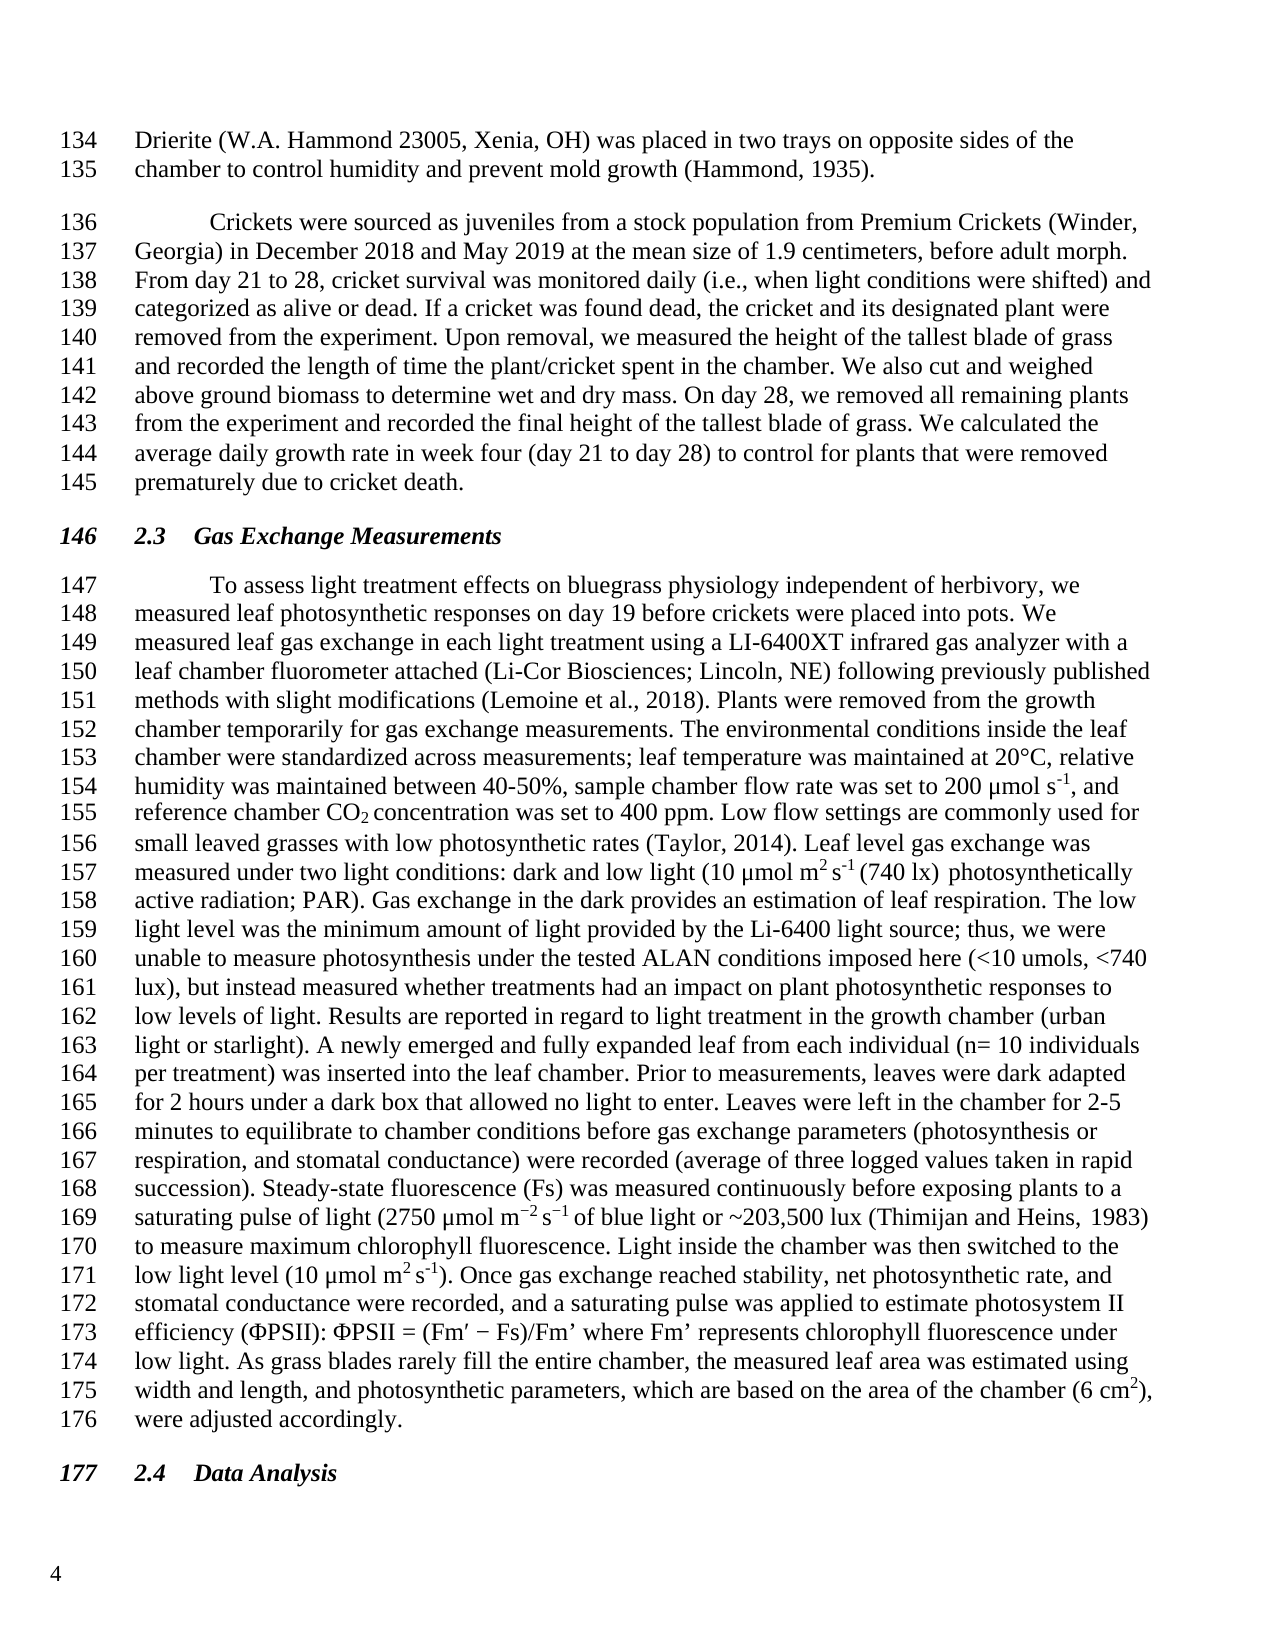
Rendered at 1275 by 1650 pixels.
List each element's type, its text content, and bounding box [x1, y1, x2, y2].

list removed from the experiment. Upon removal, we measured the height of the tallest blade of grass [59, 323, 1164, 351]
list unable to measure photosynthesis under the tested ALAN conditions imposed here (<10 umols, <740 [59, 944, 1164, 972]
list succession). Steady-state fluorescence (Fs) was measured continuously before exposing plants to a [59, 1174, 1164, 1202]
list width and length, and photosynthetic parameters, which are based on the area of the chamber (6 cm2), [59, 1375, 1164, 1404]
list to measure maximum chlorophyll fluorescence. Light inside the chamber was then switched to the [59, 1231, 1164, 1260]
list and recorded the length of time the plant/cricket spent in the chamber. We also cut and weighed [59, 351, 1164, 380]
list leaf chamber fluorometer attached (Li-Cor Biosciences; Lincoln, NE) following previously published [59, 656, 1164, 685]
list reference chamber CO2 concentration was set to 400 ppm. Low flow settings are commonly used for [59, 800, 1164, 829]
list efficiency (ΦPSII): ΦPSII = (Fm′ − Fs)/Fm’ where Fm’ represents chlorophyll fluorescence under [59, 1318, 1164, 1346]
list methods with slight modifications (Lemoine et al., 2018). Plants were removed from the growth [59, 685, 1164, 714]
list per treatment) was inserted into the leaf chamber. Prior to measurements, leaves were dark adapted [59, 1059, 1164, 1087]
list chamber were standardized across measurements; leaf temperature was maintained at 20°C, relative [59, 743, 1164, 771]
list were adjusted accordingly. [59, 1404, 1164, 1433]
list stomatal conductance were recorded, and a saturating pulse was applied to estimate photosystem II [59, 1289, 1164, 1317]
list saturating pulse of light (2750 μmol m−2 s−1 of blue light or ~203,500 lux (Thimijan and Heins, 1983) [59, 1202, 1164, 1231]
list From day 21 to 28, cricket survival was monitored daily (i.e., when light conditions were shifted) and [59, 265, 1164, 294]
list Georgia) in December 2018 and May 2019 at the mean size of 1.9 centimeters, before adult morph. [59, 236, 1164, 265]
list prematurely due to cricket death. [59, 467, 1164, 496]
list measured under two light conditions: dark and low light (10 μmol m2 s-1 (740 lx) photosynthetically [59, 857, 1164, 886]
list Crickets were sourced as juveniles from a stock population from Premium Crickets (Winder, [59, 208, 1164, 236]
list for 2 hours under a dark box that allowed no light to enter. Leaves were left in the chamber for 2-5 [59, 1088, 1164, 1116]
list active radiation; PAR). Gas exchange in the dark provides an estimation of leaf respiration. The low [59, 886, 1164, 915]
list average daily growth rate in week four (day 21 to day 28) to control for plants that were removed [59, 438, 1164, 467]
list measured leaf gas exchange in each light treatment using a LI-6400XT infrared gas analyzer with a [59, 628, 1164, 656]
list Drierite (W.A. Hammond 23005, Xenia, OH) was placed in two trays on opposite sides of the [59, 125, 1164, 154]
list To assess light treatment effects on bluegrass physiology independent of herbivory, we [59, 570, 1164, 599]
list respiration, and stomatal conductance) were recorded (average of three logged values taken in rapid [59, 1145, 1164, 1174]
list above ground biomass to determine wet and dry mass. On day 28, we removed all remaining plants [59, 380, 1164, 409]
list light or starlight). A newly emerged and fully expanded leaf from each individual (n= 10 individuals [59, 1030, 1164, 1059]
list lux), but instead measured whether treatments had an impact on plant photosynthetic responses to [59, 972, 1164, 1001]
list low levels of light. Results are reported in regard to light treatment in the growth chamber (urban [59, 1001, 1164, 1030]
list measured leaf photosynthetic responses on day 19 before crickets were placed into pots. We [59, 599, 1164, 628]
subtitle 2.4 Data Analysis [59, 1458, 1164, 1487]
list chamber temporarily for gas exchange measurements. The environmental conditions inside the leaf [59, 714, 1164, 743]
list minutes to equilibrate to chamber conditions before gas exchange parameters (photosynthesis or [59, 1116, 1164, 1145]
list light level was the minimum amount of light provided by the Li-6400 light source; thus, we were [59, 915, 1164, 944]
list low light level (10 μmol m2 s-1). Once gas exchange reached stability, net photosynthetic rate, and [59, 1260, 1164, 1289]
list low light. As grass blades rarely fill the entire chamber, the measured leaf area was estimated using [59, 1346, 1164, 1375]
subtitle 2.3 Gas Exchange Measurements [59, 521, 1164, 550]
list small leaved grasses with low photosynthetic rates (Taylor, 2014). Leaf level gas exchange was [59, 829, 1164, 857]
list from the experiment and recorded the final height of the tallest blade of grass. We calculated the [59, 409, 1164, 438]
list categorized as alive or dead. If a cricket was found dead, the cricket and its designated plant were [59, 294, 1164, 323]
list chamber to control humidity and prevent mold growth (Hammond, 1935). [59, 154, 1164, 183]
list humidity was maintained between 40-50%, sample chamber flow rate was set to 200 μmol s-1, and [59, 771, 1164, 800]
